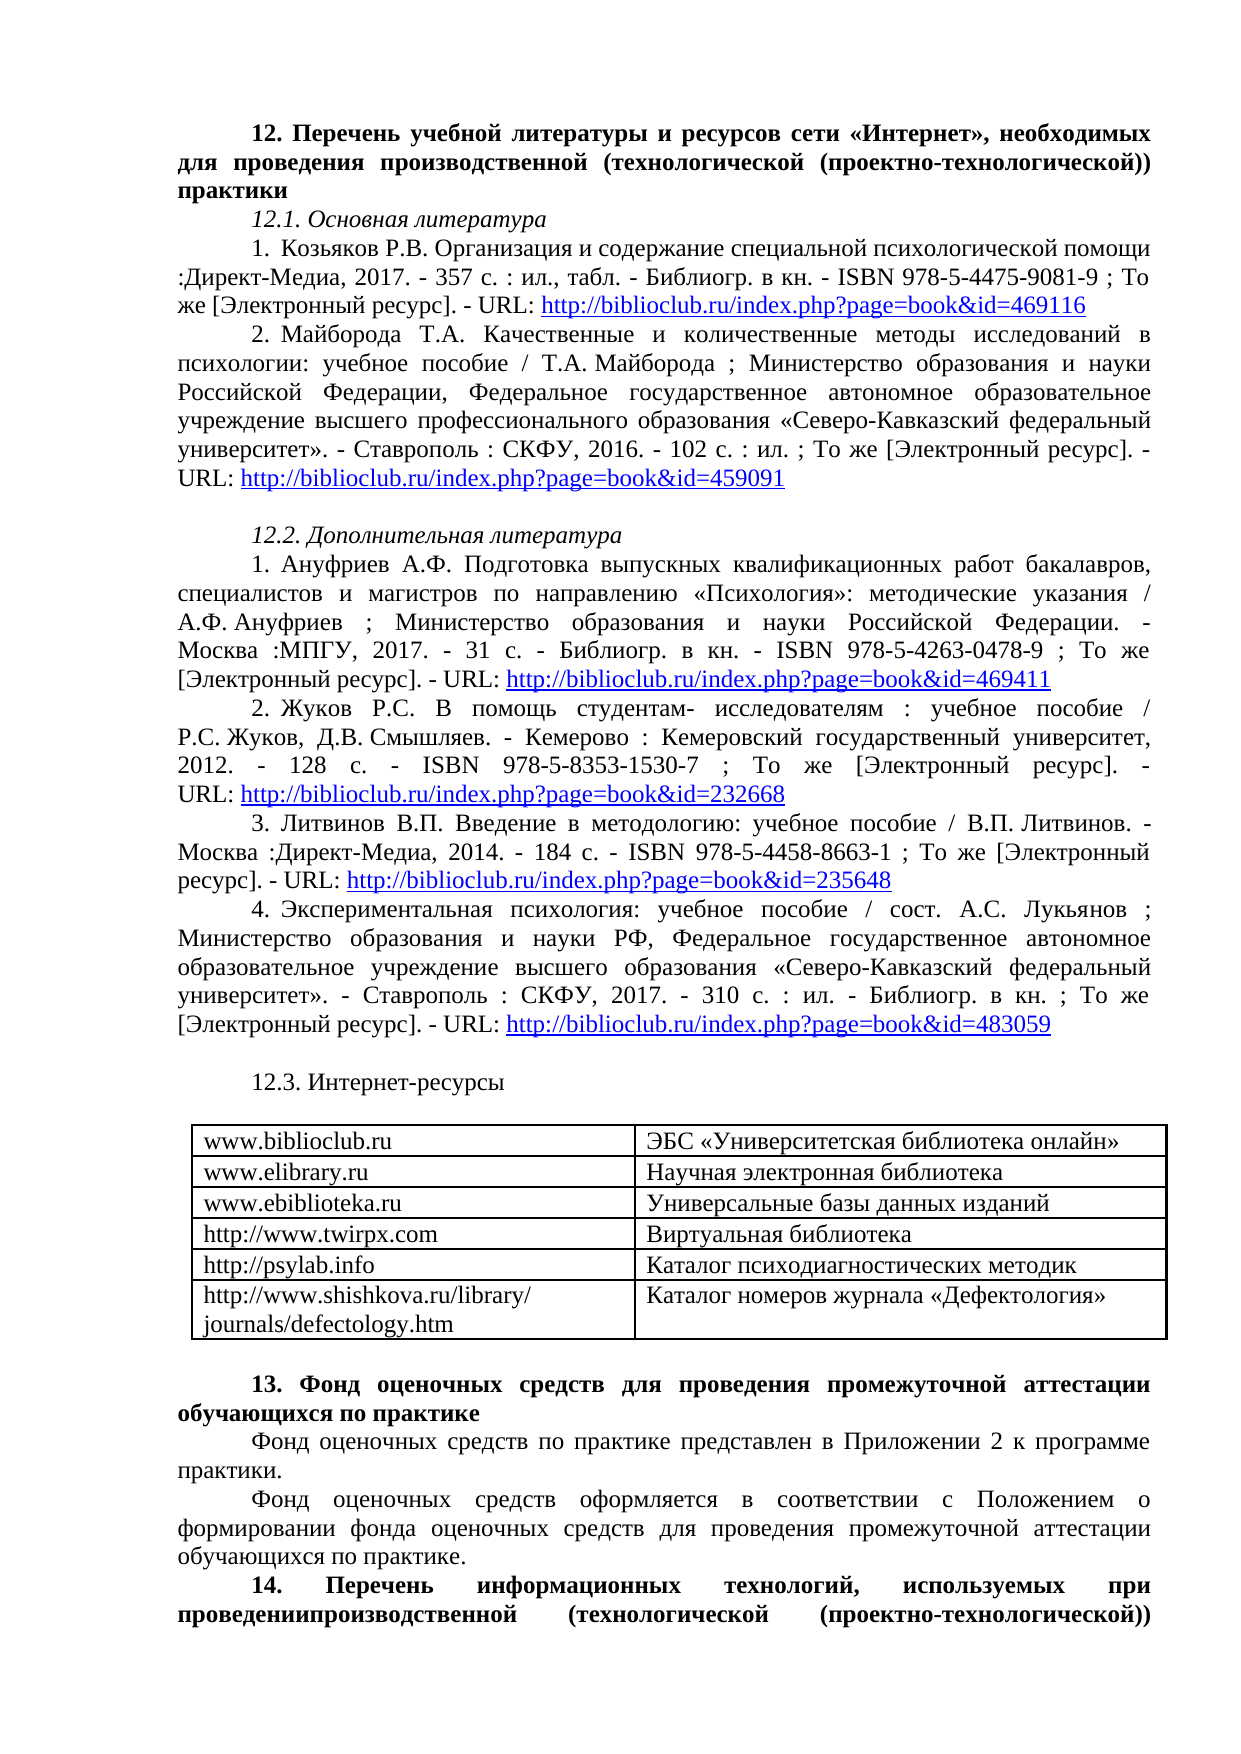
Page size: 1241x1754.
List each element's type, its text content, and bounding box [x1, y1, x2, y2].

table_header www.biblioclub.ru [193, 1126, 634, 1155]
text 12.1. Основная литература [177, 204, 1152, 233]
text Фонд оценочных средств по практике представлен в Приложении 2 к программе практики. [177, 1426, 1152, 1484]
text Фонд оценочных средств оформляется в соответствии с Положением о формировании фонда оценочных средств для проведения промежуточной аттестации обучающихся по практике. [177, 1484, 1152, 1570]
text 12.2. Дополнительная литература [177, 521, 1152, 549]
list Ануфриев А.Ф. Подготовка выпускных квалификационных работ бакалавров, специалистов и магистров по направлению «Психология»: методические указания / А.Ф. Ануфриев ; Министерство образования и науки Российской Федерации. - Москва :МПГУ, 2017. - 31 с. - Библиогр. в кн. - ISBN 978-5-4263-0478-9 ; То же [Электронный ресурс]. - URL: http://biblioclub.ru/index.php?page=book&id=469411 [177, 549, 1152, 693]
text 12.3. Интернет-ресурсы [177, 1067, 1152, 1096]
table_cell Виртуальная библиотека [636, 1219, 1165, 1248]
table_cell www.elibrary.ru [193, 1157, 634, 1186]
table_cell http://www.shishkova.ru/library/journals/defectology.htm [193, 1281, 634, 1338]
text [177, 1570, 1152, 1628]
list Литвинов В.П. Введение в методологию: учебное пособие / В.П. Литвинов. - Москва :Директ-Медиа, 2014. - 184 с. - ISBN 978-5-4458-8663-1 ; То же [Электронный ресурс]. - URL: http://biblioclub.ru/index.php?page=book&id=235648 [177, 808, 1152, 894]
list Жуков Р.С. В помощь студентам- исследователям : учебное пособие / Р.С. Жуков, Д.В. Смышляев. - Кемерово : Кемеровский государственный университет, 2012. - 128 с. - ISBN 978-5-8353-1530-7 ; То же [Электронный ресурс]. - URL: http://biblioclub.ru/index.php?page=book&id=232668 [177, 693, 1152, 808]
list Козьяков Р.В. Организация и содержание специальной психологической помощи :Директ-Медиа, 2017. - 357 с. : ил., табл. - Библиогр. в кн. - ISBN 978-5-4475-9081-9 ; То же [Электронный ресурс]. - URL: http://biblioclub.ru/index.php?page=book&id=469116 [177, 233, 1152, 319]
table_cell http://psylab.info [193, 1250, 634, 1278]
table_cell Каталог номеров журнала «Дефектология» [636, 1281, 1165, 1338]
list Майборода Т.А. Качественные и количественные методы исследований в психологии: учебное пособие / Т.А. Майборода ; Министерство образования и науки Российской Федерации, Федеральное государственное автономное образовательное учреждение высшего профессионального образования «Северо-Кавказский федеральный университет». - Ставрополь : СКФУ, 2016. - 102 с. : ил. ; То же [Электронный ресурс]. - URL: http://biblioclub.ru/index.php?page=book&id=459091 [177, 319, 1152, 492]
table_cell http://www.twirpx.com [193, 1219, 634, 1248]
table_cell www.ebiblioteka.ru [193, 1188, 634, 1217]
table_header ЭБС «Университетская библиотека онлайн» [636, 1126, 1165, 1155]
text 13. Фонд оценочных средств для проведения промежуточной аттестации обучающихся по практике [177, 1369, 1152, 1426]
table_cell Научная электронная библиотека [636, 1157, 1165, 1186]
table_cell Универсальные базы данных изданий [636, 1188, 1165, 1217]
list Экспериментальная психология: учебное пособие / сост. А.С. Лукьянов ; Министерство образования и науки РФ, Федеральное государственное автономное образовательное учреждение высшего образования «Северо-Кавказский федеральный университет». - Ставрополь : СКФУ, 2017. - 310 с. : ил. - Библиогр. в кн. ; То же [Электронный ресурс]. - URL: http://biblioclub.ru/index.php?page=book&id=483059 [177, 894, 1152, 1038]
text 12. Перечень учебной литературы и ресурсов сети «Интернет», необходимых для проведения производственной (технологической (проектно-технологической)) практики [177, 118, 1152, 204]
table_cell Каталог психодиагностических методик [636, 1250, 1165, 1278]
